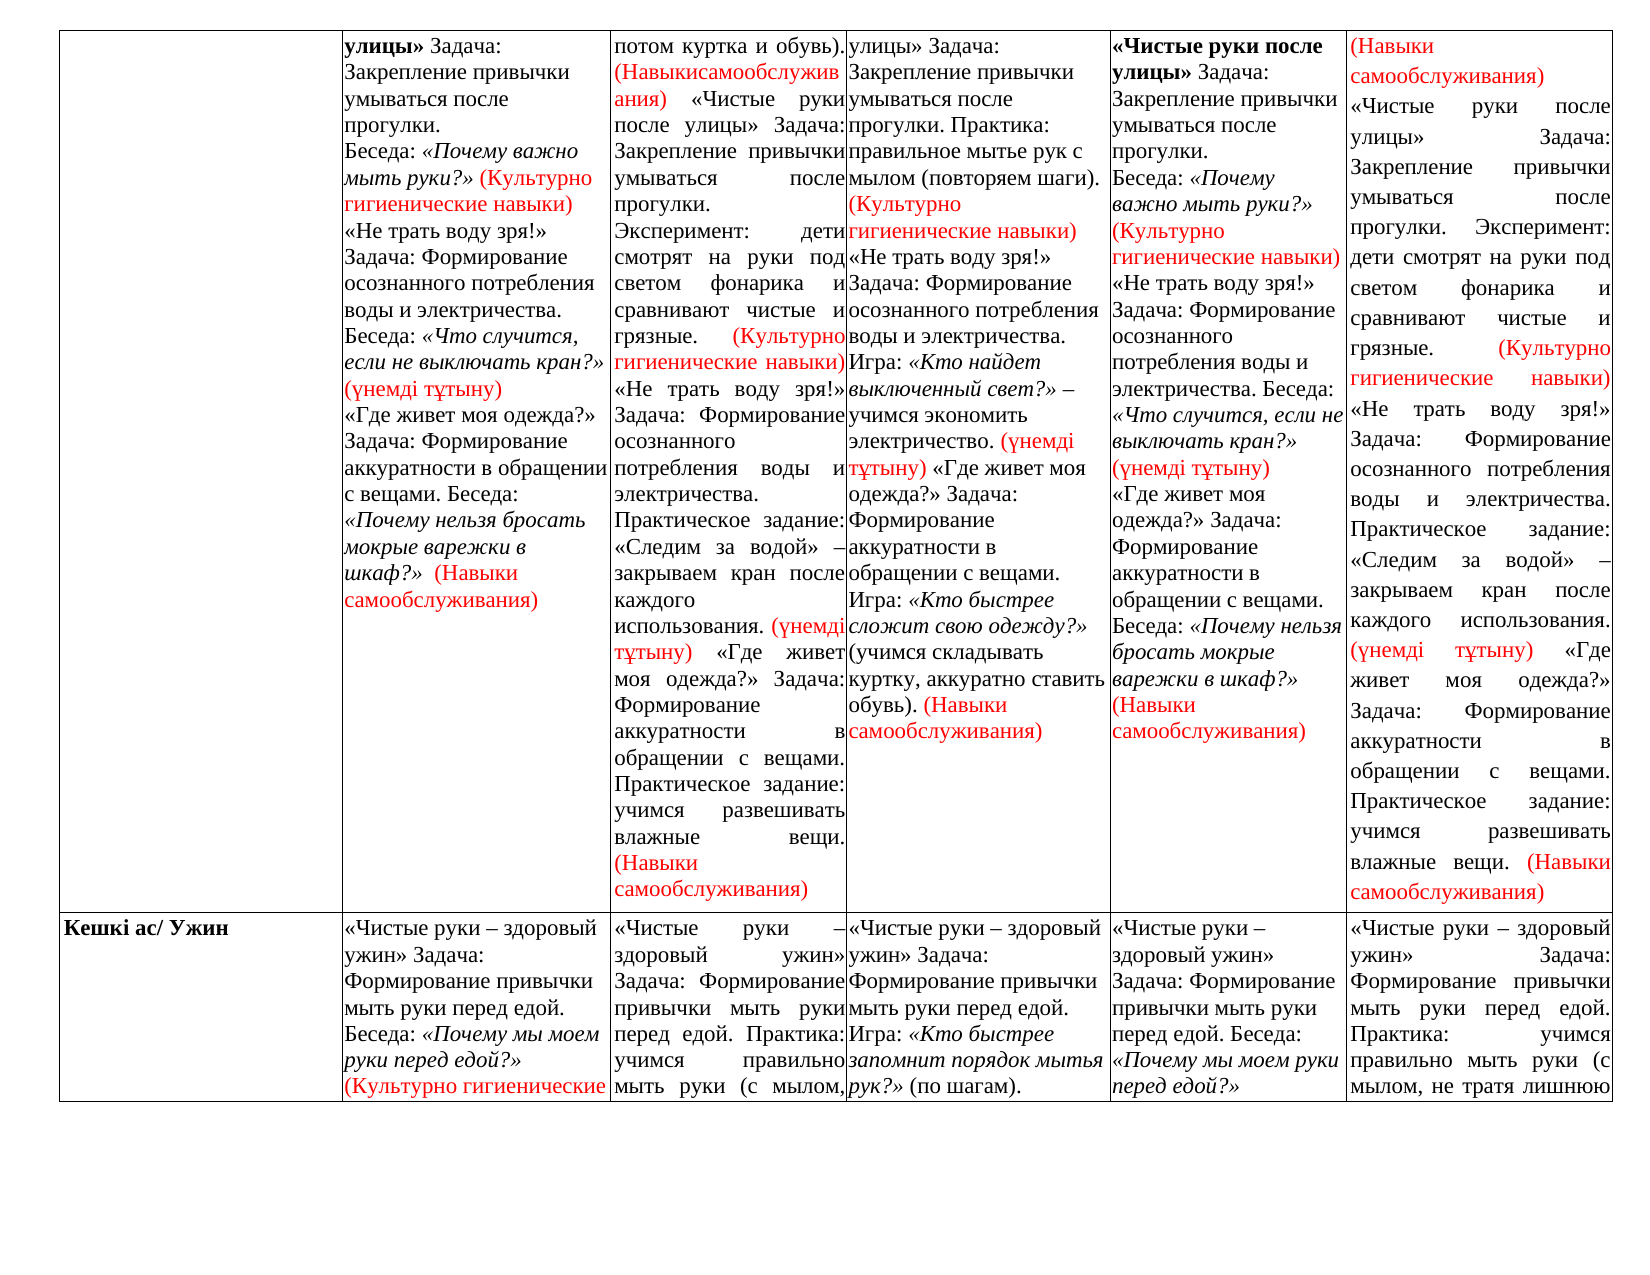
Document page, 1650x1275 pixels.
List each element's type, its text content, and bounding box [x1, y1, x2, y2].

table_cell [847, 31, 1110, 912]
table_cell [611, 913, 846, 1101]
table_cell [1347, 31, 1612, 912]
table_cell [60, 31, 342, 912]
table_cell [611, 31, 846, 912]
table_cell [1111, 31, 1346, 912]
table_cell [1347, 913, 1612, 1101]
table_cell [343, 913, 610, 1101]
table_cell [1111, 913, 1346, 1101]
table_cell Кешкі ас/ Ужин [60, 913, 342, 1101]
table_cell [847, 913, 1110, 1101]
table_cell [343, 31, 610, 912]
